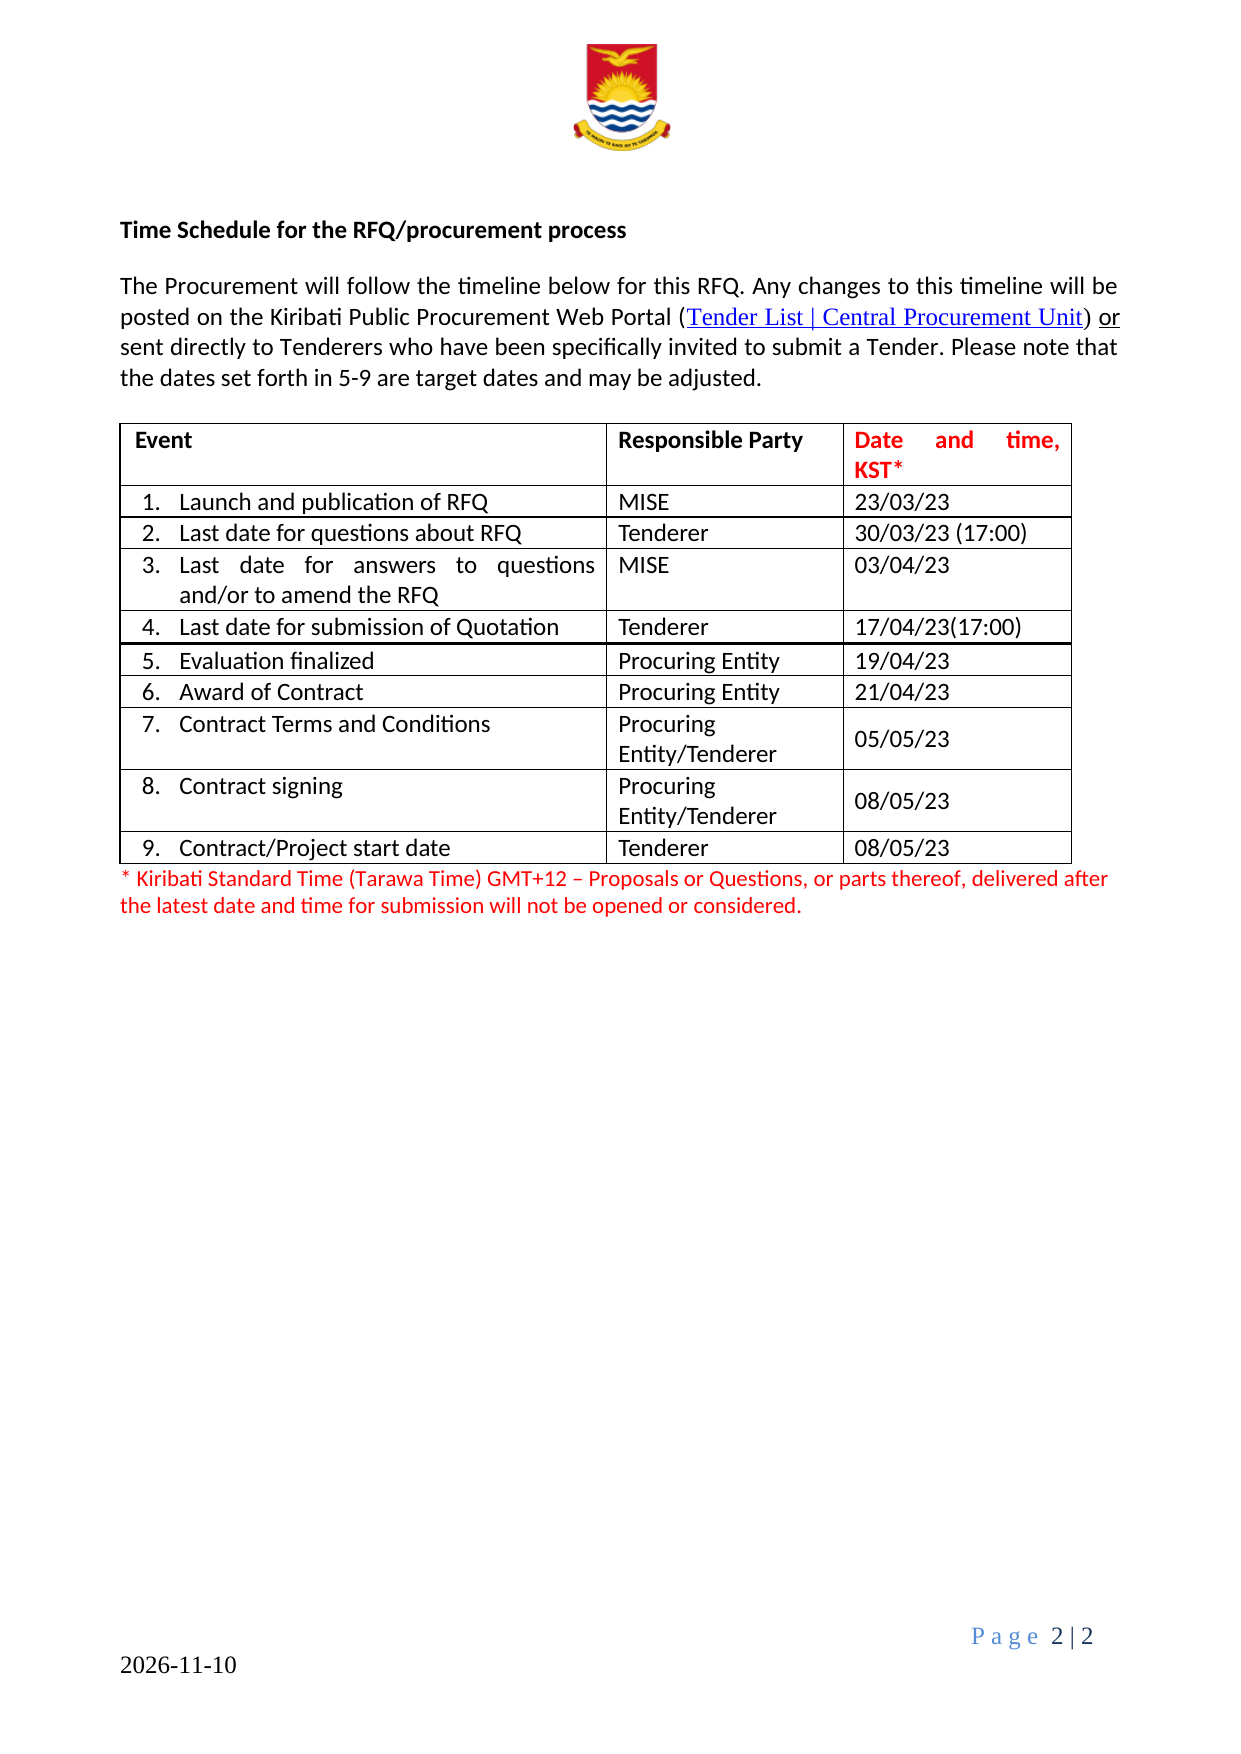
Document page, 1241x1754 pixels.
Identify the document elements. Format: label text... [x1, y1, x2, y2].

table_cell 08/05/23 [844, 770, 1071, 831]
table_cell Last date for answers to questions and/or to amend the RFQ [121, 549, 606, 610]
table_cell 05/05/23 [844, 708, 1071, 769]
table_cell Procuring Entity/Tenderer [607, 708, 843, 769]
table_cell Contract Terms and Conditions [121, 708, 606, 769]
table_cell 23/03/23 [844, 486, 1071, 516]
table_cell Launch and publication of RFQ [121, 486, 606, 516]
text * Kiribati Standard Time (Tarawa Time) GMT+12 – Proposals or Questions, or parts thereof, delivered after the latest date and time for submission will not be opened or considered. [120, 864, 1120, 920]
table_header Responsible Party [607, 424, 843, 485]
subtitle Time Schedule for the RFQ/procurement process [120, 215, 1120, 245]
table_cell Tenderer [607, 611, 843, 642]
picture [573, 44, 671, 151]
table_cell Evaluation finalized [121, 645, 606, 675]
table_cell Procuring Entity [607, 645, 843, 675]
table_cell Procuring Entity/Tenderer [607, 770, 843, 831]
table_header Event [121, 424, 606, 485]
table_cell 21/04/23 [844, 676, 1071, 707]
table_cell Tenderer [607, 832, 843, 863]
text The Procurement will follow the timeline below for this RFQ. Any changes to this timeline will be posted on the Kiribati Public Procurement Web Portal (Tender List | Central Procurement Unit) or sent directly to Tenderers who have been specifically invited to submit a Tender. Please note that the dates set forth in 5-9 are target dates and may be adjusted. [120, 270, 1120, 392]
table_cell Tenderer [607, 518, 843, 548]
table_cell 08/05/23 [844, 832, 1071, 863]
table_header Date and time, KST* [844, 424, 1071, 485]
table_cell Last date for submission of Quotation [121, 611, 606, 642]
table_cell Contract signing [121, 770, 606, 831]
table_cell 30/03/23 (17:00) [844, 518, 1071, 548]
table_cell 17/04/23(17:00) [844, 611, 1071, 642]
table_cell Award of Contract [121, 676, 606, 707]
table_cell MISE [607, 486, 843, 516]
table_cell 19/04/23 [844, 645, 1071, 675]
table_cell MISE [607, 549, 843, 610]
table_cell 03/04/23 [844, 549, 1071, 610]
table_cell Procuring Entity [607, 676, 843, 707]
table_cell Contract/Project start date [121, 832, 606, 863]
table_cell Last date for questions about RFQ [121, 518, 606, 548]
